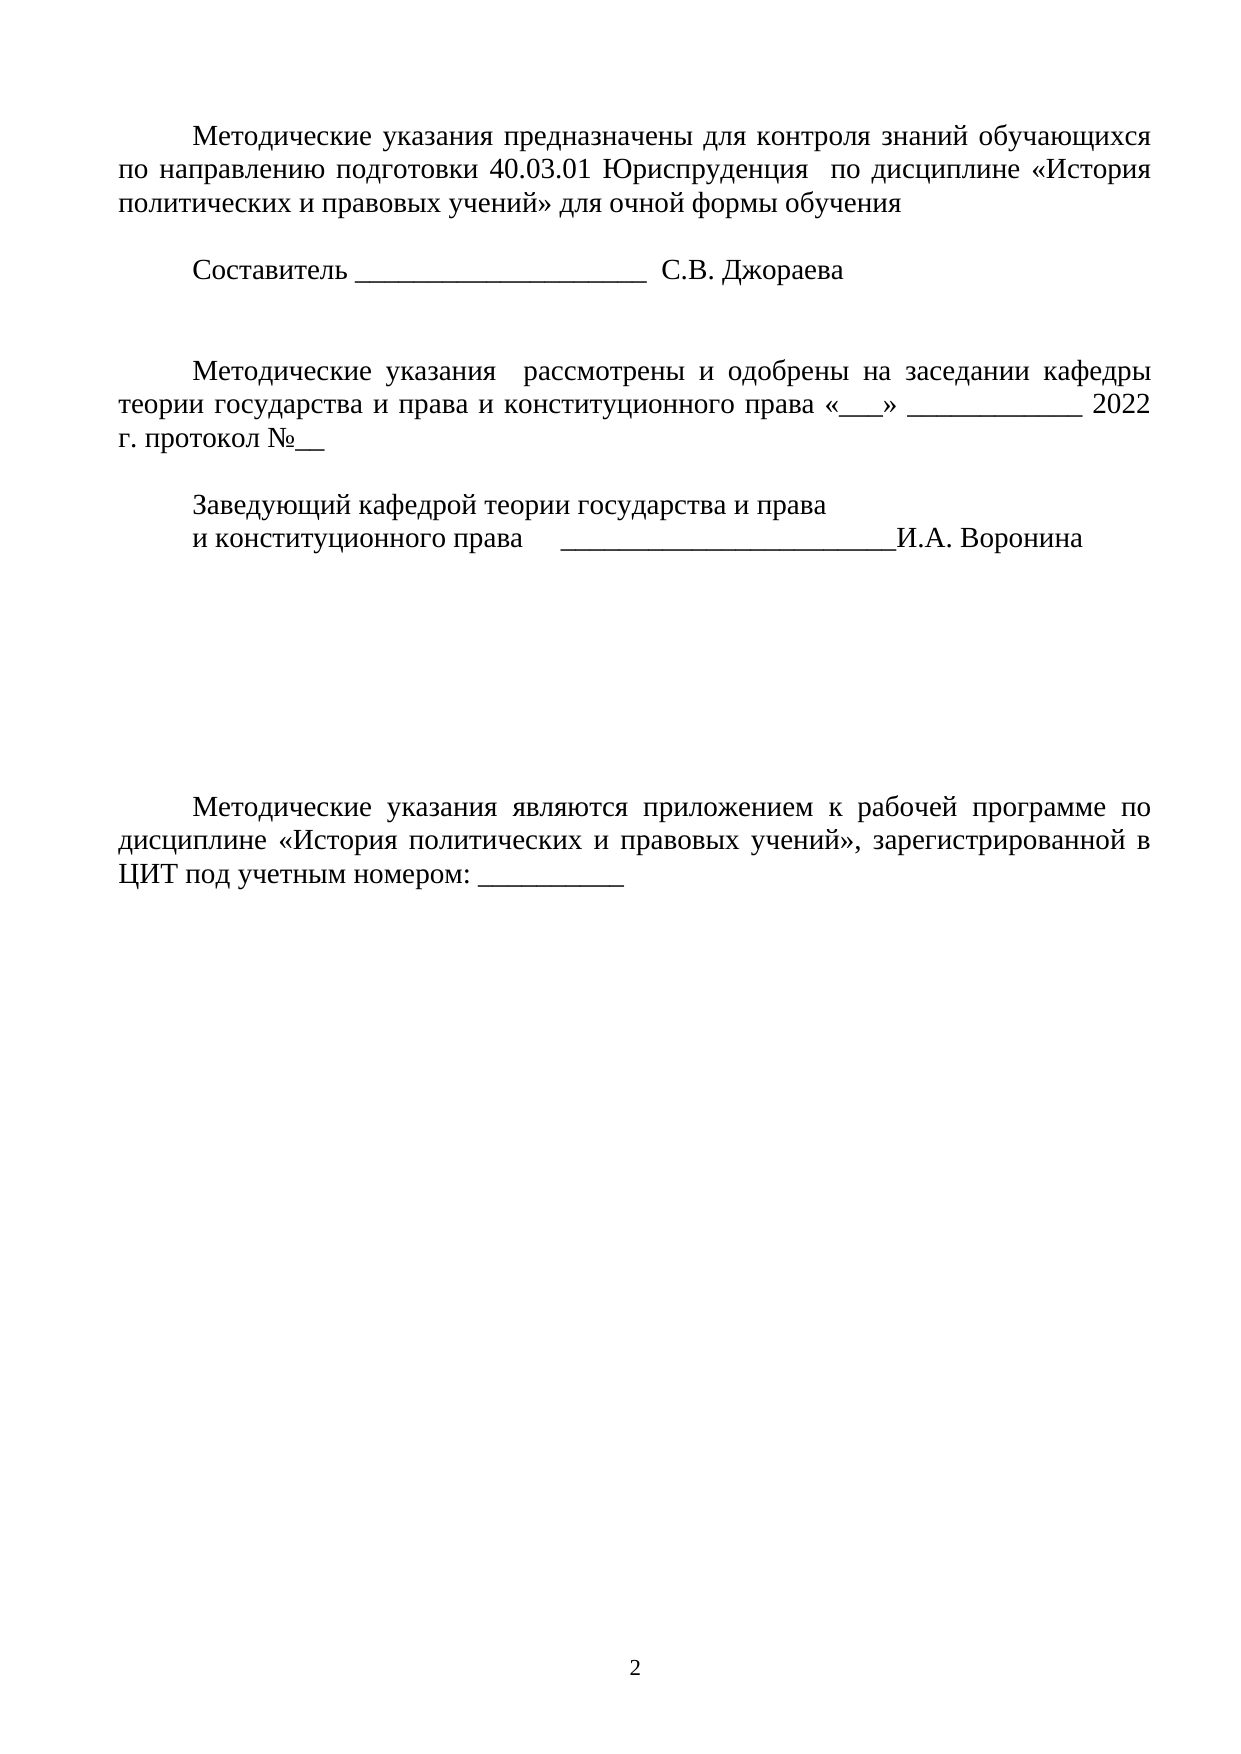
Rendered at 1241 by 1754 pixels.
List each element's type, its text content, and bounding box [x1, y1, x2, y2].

text Методические указания являются приложением к рабочей программе по дисциплине «История политических и правовых учений», зарегистрированной в ЦИТ под учетным номером: __________ [118, 789, 1152, 889]
text и конституционного права _______________________И.А. Воронина [118, 521, 1152, 554]
text Составитель ____________________ С.В. Джораева [118, 252, 1152, 286]
text Методические указания рассмотрены и одобрены на заседании кафедры теории государства и права и конституционного права «___» ____________ 2022 г. протокол №__ [118, 353, 1152, 453]
text Заведующий кафедрой теории государства и права [118, 487, 1152, 521]
text Методические указания предназначены для контроля знаний обучающихся по направлению подготовки 40.03.01 Юриспруденция по дисциплине «История политических и правовых учений» для очной формы обучения [118, 118, 1152, 219]
